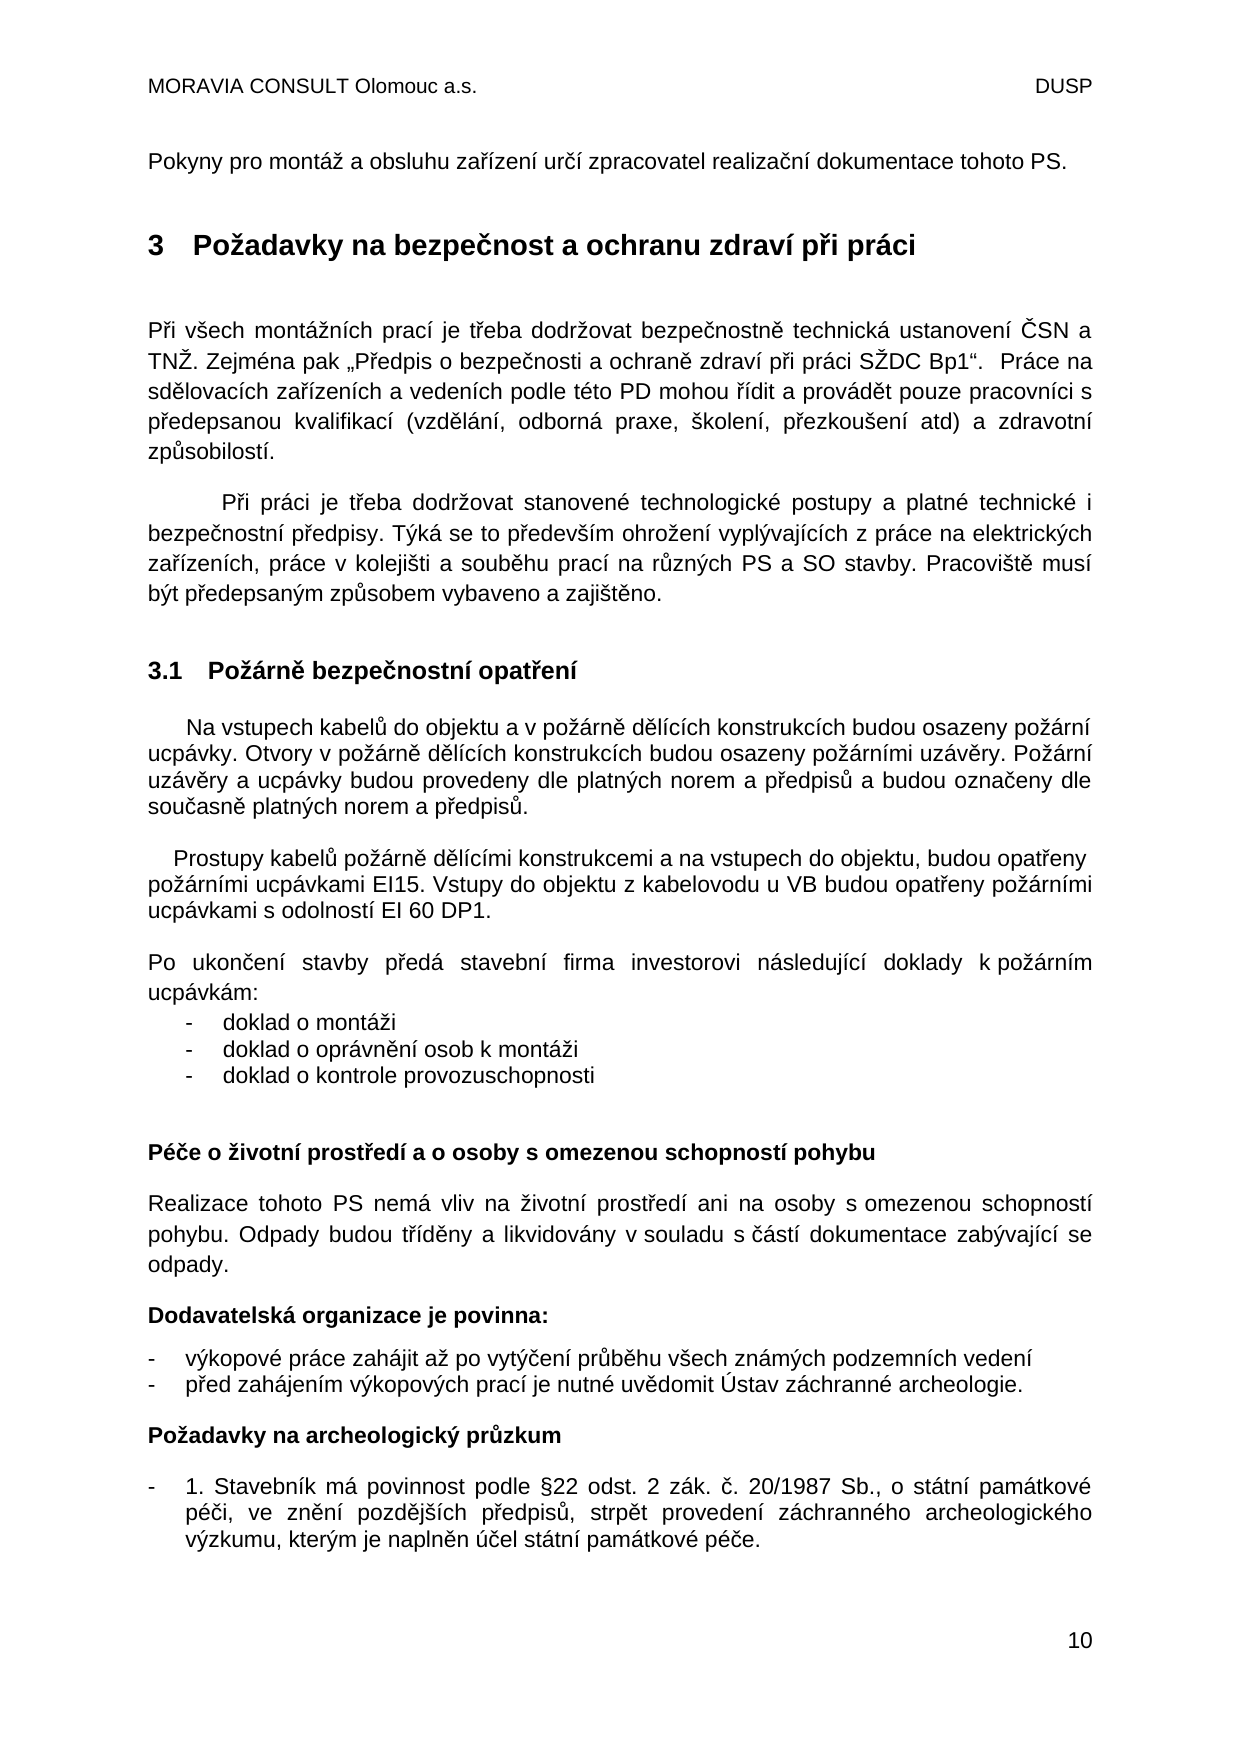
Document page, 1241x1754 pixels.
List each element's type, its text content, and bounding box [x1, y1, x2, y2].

text Dodavatelská organizace je povinna: [148, 1302, 1093, 1328]
text Prostupy kabelů požárně dělícími konstrukcemi a na vstupech do objektu, budou opatřeny [148, 844, 1093, 871]
list doklad o oprávnění osob k montáži [185, 1036, 1093, 1062]
text ucpávky. Otvory v požárně dělících konstrukcích budou osazeny požárními uzávěry. Požární uzávěry a ucpávky budou provedeny dle platných norem a předpisů a budou označeny dle současně platných norem a předpisů. [148, 740, 1093, 819]
subtitle Požadavky na bezpečnost a ochranu zdraví při práci [148, 228, 1093, 261]
text Požadavky na archeologický průzkum [148, 1422, 1093, 1448]
list před zahájením výkopových prací je nutné uvědomit Ústav záchranné archeologie. [148, 1371, 1093, 1397]
list doklad o montáži [185, 1009, 1093, 1036]
text Realizace tohoto PS nemá vliv na životní prostředí ani na osoby s omezenou schopností pohybu. Odpady budou tříděny a likvidovány v souladu s částí dokumentace zabývající se odpady. [148, 1190, 1093, 1277]
text Péče o životní prostředí a o osoby s omezenou schopností pohybu [148, 1139, 1093, 1166]
text Pokyny pro montáž a obsluhu zařízení určí zpracovatel realizační dokumentace tohoto PS. [148, 148, 1093, 174]
list výkopové práce zahájit až po vytýčení průběhu všech známých podzemních vedení [148, 1344, 1093, 1371]
list doklad o kontrole provozuschopnosti [185, 1062, 1093, 1088]
text Při práci je třeba dodržovat stanovené technologické postupy a platné technické i bezpečnostní předpisy. Týká se to především ohrožení vyplývajících z práce na elektrických zařízeních, práce v kolejišti a souběhu prací na různých PS a SO stavby. Pracoviště musí být předepsaným způsobem vybaveno a zajištěno. [148, 489, 1093, 606]
text Na vstupech kabelů do objektu a v požárně dělících konstrukcích budou osazeny požární [148, 714, 1093, 740]
text Při všech montážních prací je třeba dodržovat bezpečnostně technická ustanovení ČSN a TNŽ. Zejména pak „Předpis o bezpečnosti a ochraně zdraví při práci SŽDC Bp1“. Práce na sdělovacích zařízeních a vedeních podle této PD mohou řídit a provádět pouze pracovníci s předepsanou kvalifikací (vzdělání, odborná praxe, školení, přezkoušení atd) a zdravotní způsobilostí. [148, 317, 1093, 464]
list 1. Stavebník má povinnost podle §22 odst. 2 zák. č. 20/1987 Sb., o státní památkové péči, ve znění pozdějších předpisů, strpět provedení záchranného archeologického výzkumu, kterým je naplněn účel státní památkové péče. [148, 1473, 1093, 1552]
text požárními ucpávkami EI15. Vstupy do objektu z kabelovodu u VB budou opatřeny požárními ucpávkami s odolností EI 60 DP1. [148, 871, 1093, 924]
text Po ukončení stavby předá stavební firma investorovi následující doklady k požárním ucpávkám: [148, 949, 1093, 1005]
subtitle Požárně bezpečnostní opatření [148, 656, 1093, 685]
